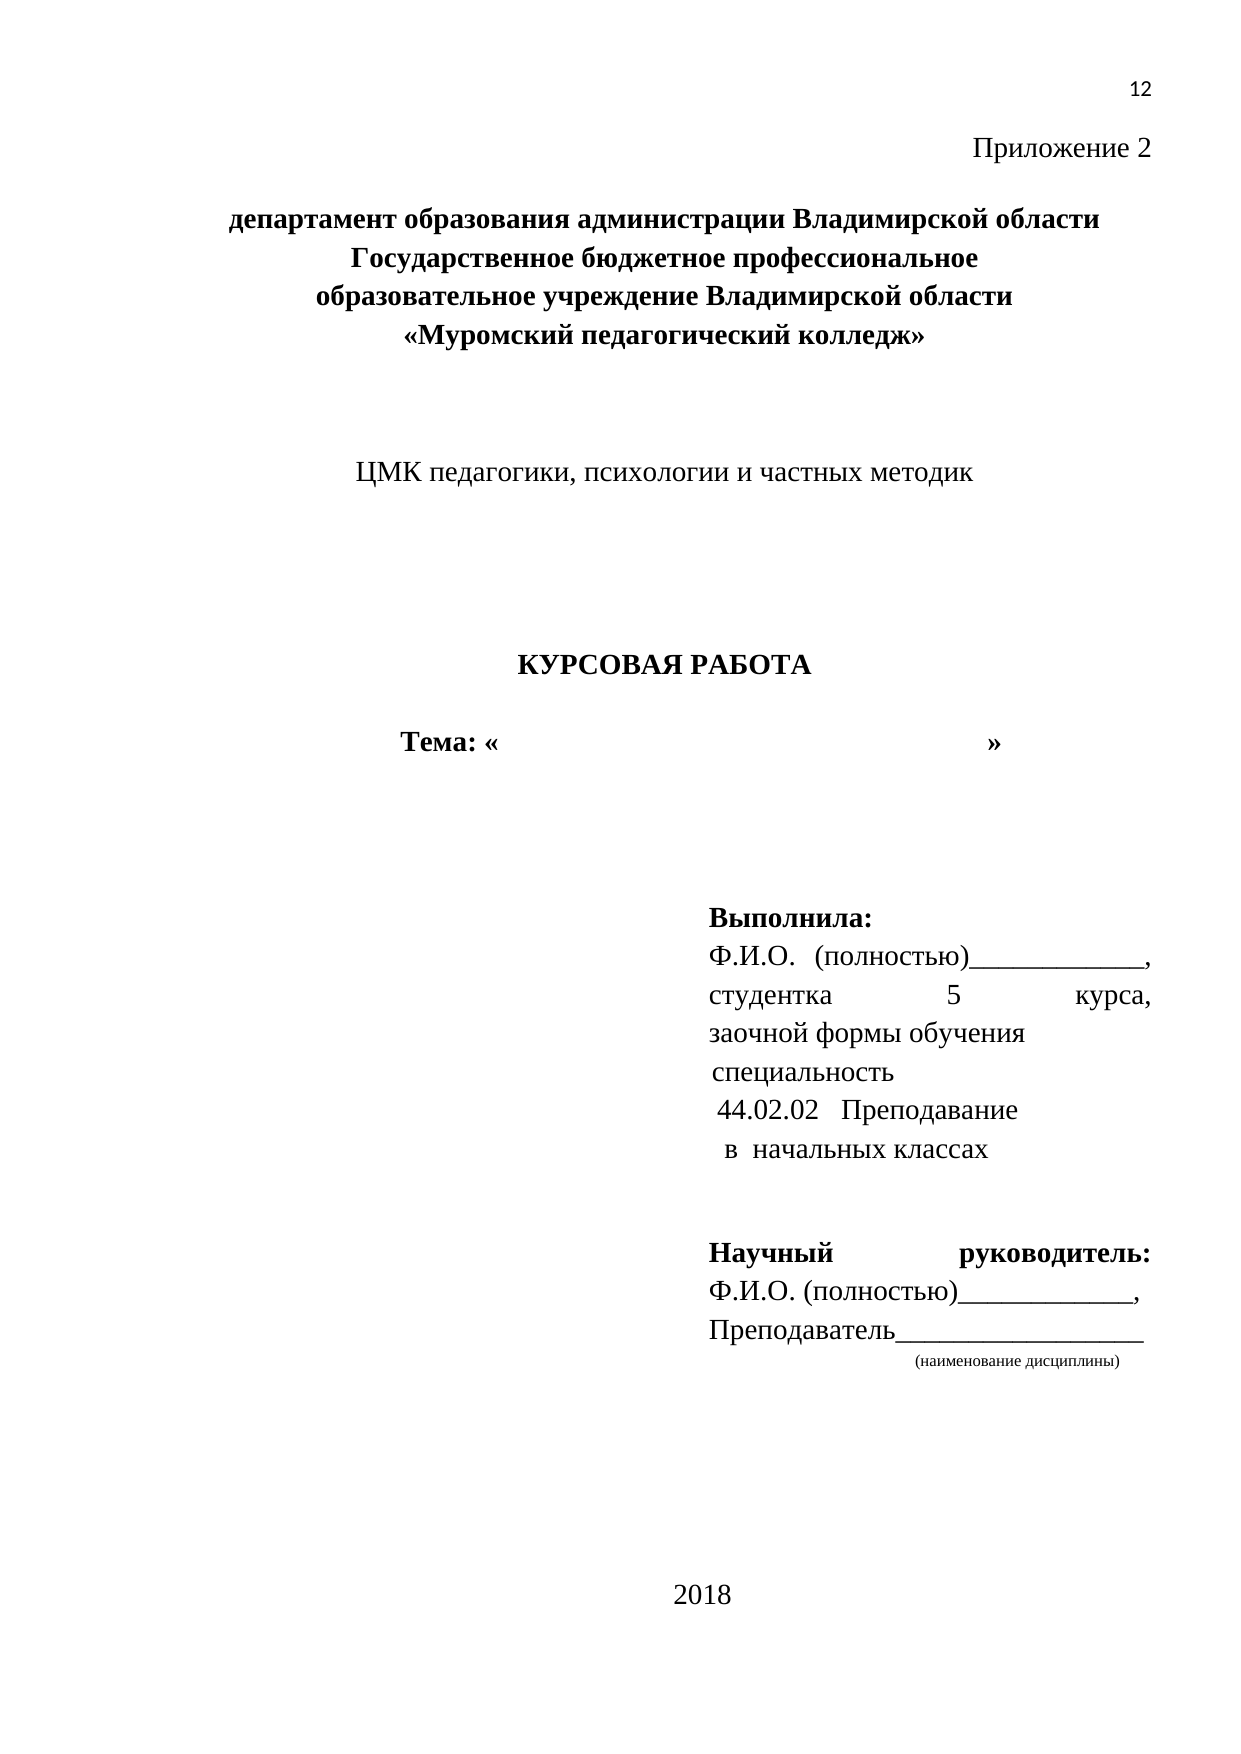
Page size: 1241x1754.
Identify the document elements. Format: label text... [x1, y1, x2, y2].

text 2018 [177, 1577, 1152, 1611]
text ЦМК педагогики, психологии и частных методик [177, 454, 1152, 488]
text Государственное бюджетное профессиональное [177, 240, 1152, 273]
text в начальных классах [177, 1131, 1152, 1164]
text (наименование дисциплины) [709, 1350, 1152, 1369]
text Приложение 2 [177, 130, 1152, 163]
text КУРСОВАЯ РАБОТА [177, 647, 1152, 681]
text Тема: « » [177, 724, 1152, 758]
subtitle департамент образования администрации Владимирской области [177, 201, 1152, 235]
text Научный руководитель: Ф.И.О. (полностью)____________, [709, 1202, 1152, 1307]
text «Муромский педагогический колледж» [177, 317, 1152, 351]
text 44.02.02 Преподавание [177, 1092, 1152, 1126]
text специальность [177, 1054, 1152, 1087]
text образовательное учреждение Владимирской области [177, 278, 1152, 312]
text Выполнила: Ф.И.О. (полностью)____________, студентка 5 курса, заочной формы обучения [709, 900, 1152, 1049]
text Преподаватель_________________ [709, 1312, 1152, 1345]
